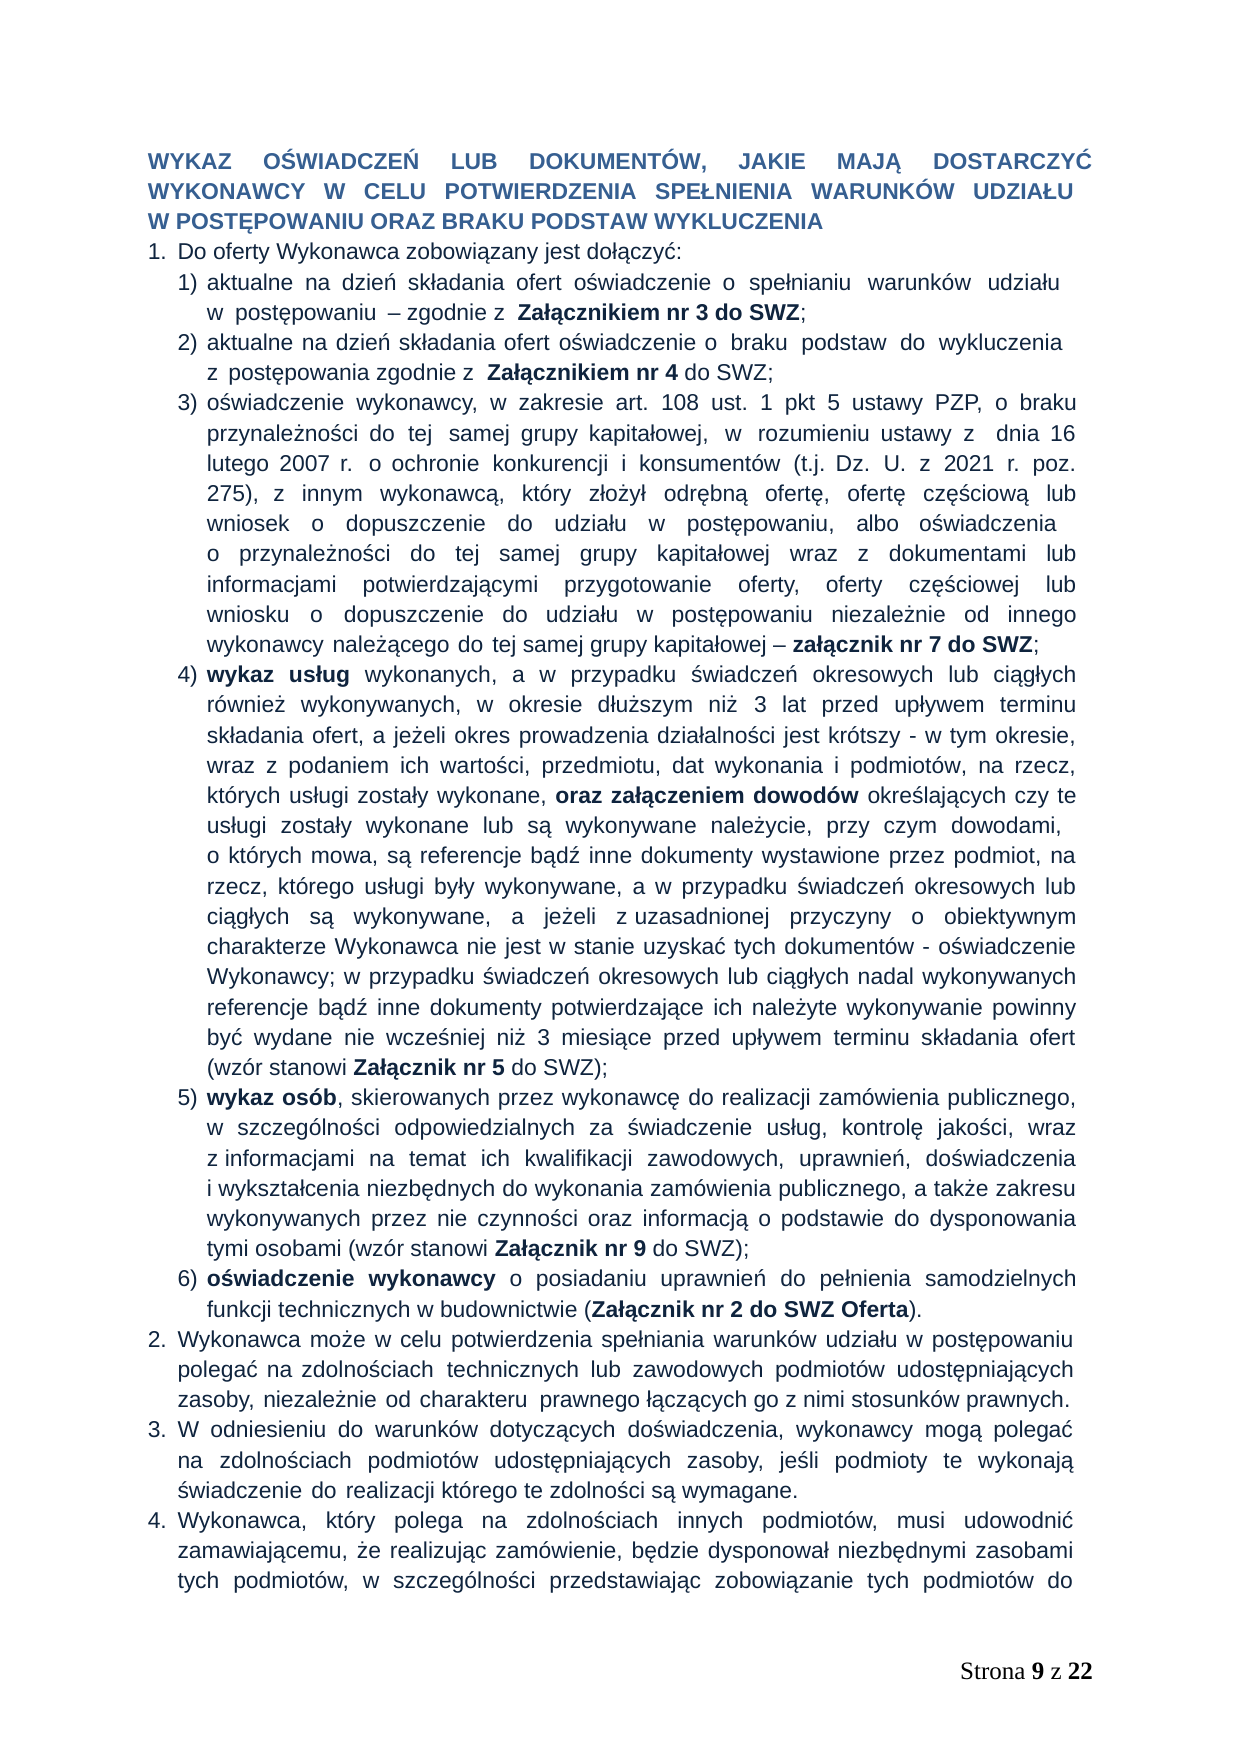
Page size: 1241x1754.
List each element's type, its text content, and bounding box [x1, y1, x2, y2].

list oświadczenie wykonawcy o posiadaniu uprawnień do pełnienia samodzielnych funkcji technicznych w budownictwie (Załącznik nr 2 do SWZ Oferta). [177, 1265, 1077, 1322]
text WYKAZ OŚWIADCZEŃ LUB DOKUMENTÓW, JAKIE MAJĄ DOSTARCZYĆ WYKONAWCY W CELU POTWIERDZENIA SPEŁNIENIA WARUNKÓW UDZIAŁU W POSTĘPOWANIU ORAZ BRAKU PODSTAW WYKLUCZENIA [148, 148, 1093, 234]
list wykaz usług wykonanych, a w przypadku świadczeń okresowych lub ciągłych również wykonywanych, w okresie dłuższym niż 3 lat przed upływem terminu składania ofert, a jeżeli okres prowadzenia działalności jest krótszy - w tym okresie, wraz z podaniem ich wartości, przedmiotu, dat wykonania i podmiotów, na rzecz, których usługi zostały wykonane, oraz załączeniem dowodów określających czy te usługi zostały wykonane lub są wykonywane należycie, przy czym dowodami, o których mowa, są referencje bądź inne dokumenty wystawione przez podmiot, na rzecz, którego usługi były wykonywane, a w przypadku świadczeń okresowych lub ciągłych są wykonywane, a jeżeli z uzasadnionej przyczyny o obiektywnym charakterze Wykonawca nie jest w stanie uzyskać tych dokumentów - oświadczenie Wykonawcy; w przypadku świadczeń okresowych lub ciągłych nadal wykonywanych referencje bądź inne dokumenty potwierdzające ich należyte wykonywanie powinny być wydane nie wcześniej niż 3 miesiące przed upływem terminu składania ofert (wzór stanowi Załącznik nr 5 do SWZ); [177, 661, 1077, 1080]
list W odniesieniu do warunków dotyczących doświadczenia, wykonawcy mogą polegać na zdolnościach podmiotów udostępniających zasoby, jeśli podmioty te wykonają świadczenie do realizacji którego te zdolności są wymagane. [148, 1416, 1073, 1503]
list aktualne na dzień składania ofert oświadczenie o spełnianiu warunków udziału w postępowaniu – zgodnie z Załącznikiem nr 3 do SWZ; [177, 268, 1077, 325]
list aktualne na dzień składania ofert oświadczenie o braku podstaw do wykluczenia z postępowania zgodnie z Załącznikiem nr 4 do SWZ; [177, 329, 1077, 385]
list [148, 1507, 1073, 1594]
list oświadczenie wykonawcy, w zakresie art. 108 ust. 1 pkt 5 ustawy PZP, o braku przynależności do tej samej grupy kapitałowej, w rozumieniu ustawy z dnia 16 lutego 2007 r. o ochronie konkurencji i konsumentów (t.j. Dz. U. z 2021 r. poz. 275), z innym wykonawcą, który złożył odrębną ofertę, ofertę częściową lub wniosek o dopuszczenie do udziału w postępowaniu, albo oświadczenia o przynależności do tej samej grupy kapitałowej wraz z dokumentami lub informacjami potwierdzającymi przygotowanie oferty, oferty częściowej lub wniosku o dopuszczenie do udziału w postępowaniu niezależnie od innego wykonawcy należącego do tej samej grupy kapitałowej – załącznik nr 7 do SWZ; [177, 389, 1077, 657]
list Do oferty Wykonawca zobowiązany jest dołączyć: [148, 238, 1077, 264]
list Wykonawca może w celu potwierdzenia spełniania warunków udziału w postępowaniu polegać na zdolnościach technicznych lub zawodowych podmiotów udostępniających zasoby, niezależnie od charakteru prawnego łączących go z nimi stosunków prawnych. [148, 1326, 1073, 1412]
list wykaz osób, skierowanych przez wykonawcę do realizacji zamówienia publicznego, w szczególności odpowiedzialnych za świadczenie usług, kontrolę jakości, wraz z informacjami na temat ich kwalifikacji zawodowych, uprawnień, doświadczenia i wykształcenia niezbędnych do wykonania zamówienia publicznego, a także zakresu wykonywanych przez nie czynności oraz informacją o podstawie do dysponowania tymi osobami (wzór stanowi Załącznik nr 9 do SWZ); [177, 1084, 1077, 1261]
